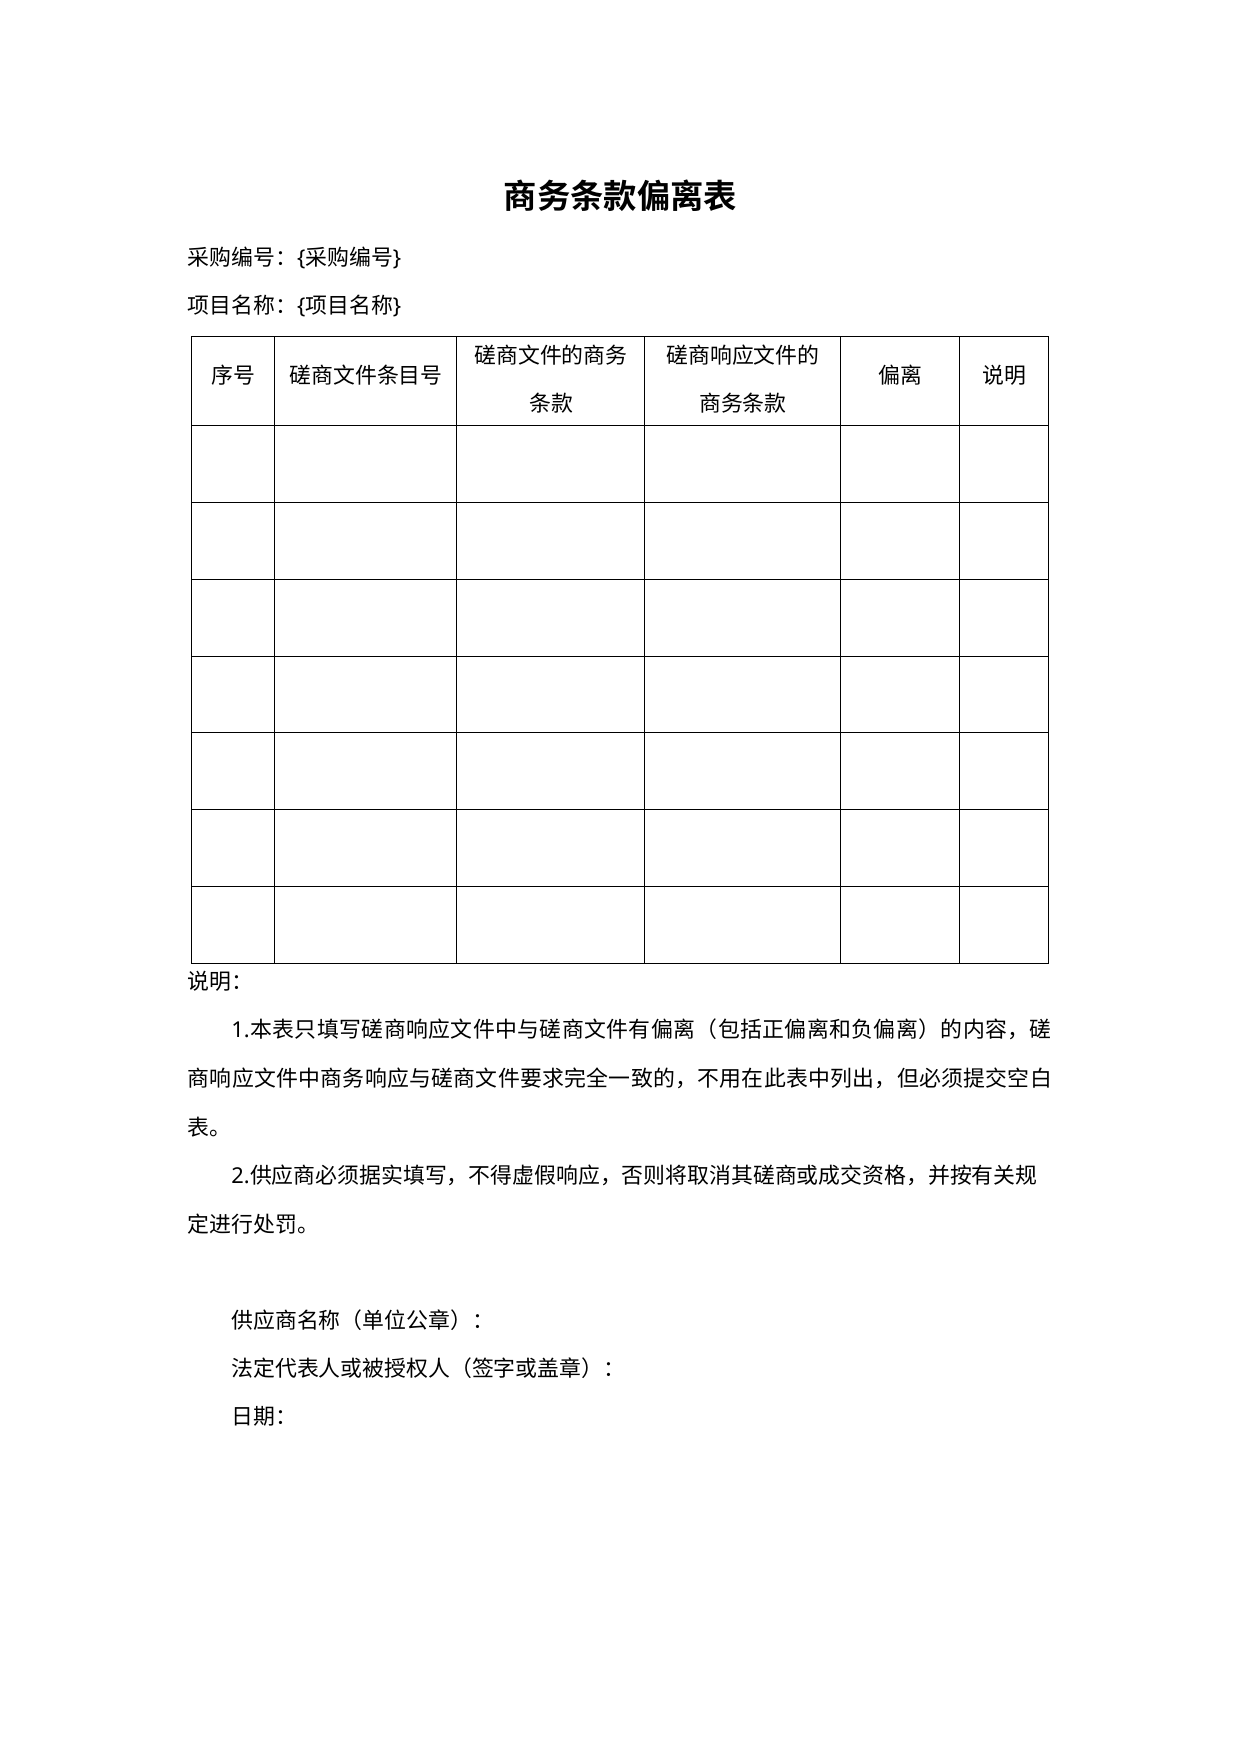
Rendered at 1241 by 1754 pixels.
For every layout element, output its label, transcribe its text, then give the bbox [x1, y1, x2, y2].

text 项目名称：{项目名称} [187, 288, 1053, 320]
table_header 序号 [192, 337, 274, 425]
table_cell [457, 580, 644, 656]
table_cell [192, 657, 274, 732]
table_cell [275, 503, 456, 579]
table_cell [841, 580, 959, 656]
table_cell [841, 810, 959, 886]
table_cell [645, 503, 840, 579]
table_cell [645, 426, 840, 502]
table_cell [960, 810, 1048, 886]
text 供应商名称（单位公章）： [187, 1302, 1053, 1335]
table_header 偏离 [841, 337, 959, 425]
table_cell [457, 733, 644, 809]
table_cell [960, 503, 1048, 579]
table_cell [192, 426, 274, 502]
table_cell [192, 580, 274, 656]
table_cell [645, 887, 840, 963]
table_cell [192, 810, 274, 886]
table_cell [960, 657, 1048, 732]
table_cell [841, 503, 959, 579]
table_cell [841, 426, 959, 502]
table_cell [645, 810, 840, 886]
table_cell [960, 426, 1048, 502]
table_cell [457, 503, 644, 579]
table_cell [457, 657, 644, 732]
table_cell [645, 733, 840, 809]
text 采购编号：{采购编号} [187, 239, 1053, 272]
text 商务条款偏离表 [187, 162, 1053, 227]
table_cell [645, 580, 840, 656]
table_cell [457, 426, 644, 502]
table_cell [645, 657, 840, 732]
text 日期： [187, 1399, 1053, 1431]
table_cell [457, 887, 644, 963]
table_cell [192, 887, 274, 963]
text 1.本表只填写磋商响应文件中与磋商文件有偏离（包括正偏离和负偏离）的内容，磋商响应文件中商务响应与磋商文件要求完全一致的，不用在此表中列出，但必须提交空白表。 [187, 1012, 1053, 1142]
table_header 说明 [960, 337, 1048, 425]
table_cell [192, 503, 274, 579]
table_cell [960, 733, 1048, 809]
table_cell [275, 887, 456, 963]
table_cell [275, 426, 456, 502]
text 2.供应商必须据实填写，不得虚假响应，否则将取消其磋商或成交资格，并按有关规定进行处罚。 [187, 1158, 1053, 1239]
text 法定代表人或被授权人（签字或盖章）： [187, 1351, 1053, 1383]
table_cell [192, 733, 274, 809]
table_cell [960, 887, 1048, 963]
table_header 磋商文件的商务条款 [457, 337, 644, 425]
table_cell [275, 733, 456, 809]
table_cell [275, 657, 456, 732]
table_cell [841, 733, 959, 809]
table_cell [841, 657, 959, 732]
table_header 磋商文件条目号 [275, 337, 456, 425]
text 说明： [187, 964, 1053, 996]
table_cell [457, 810, 644, 886]
table_cell [960, 580, 1048, 656]
table_cell [275, 810, 456, 886]
table_cell [275, 580, 456, 656]
table_cell [841, 887, 959, 963]
table_header 磋商响应文件的商务条款 [645, 337, 840, 425]
